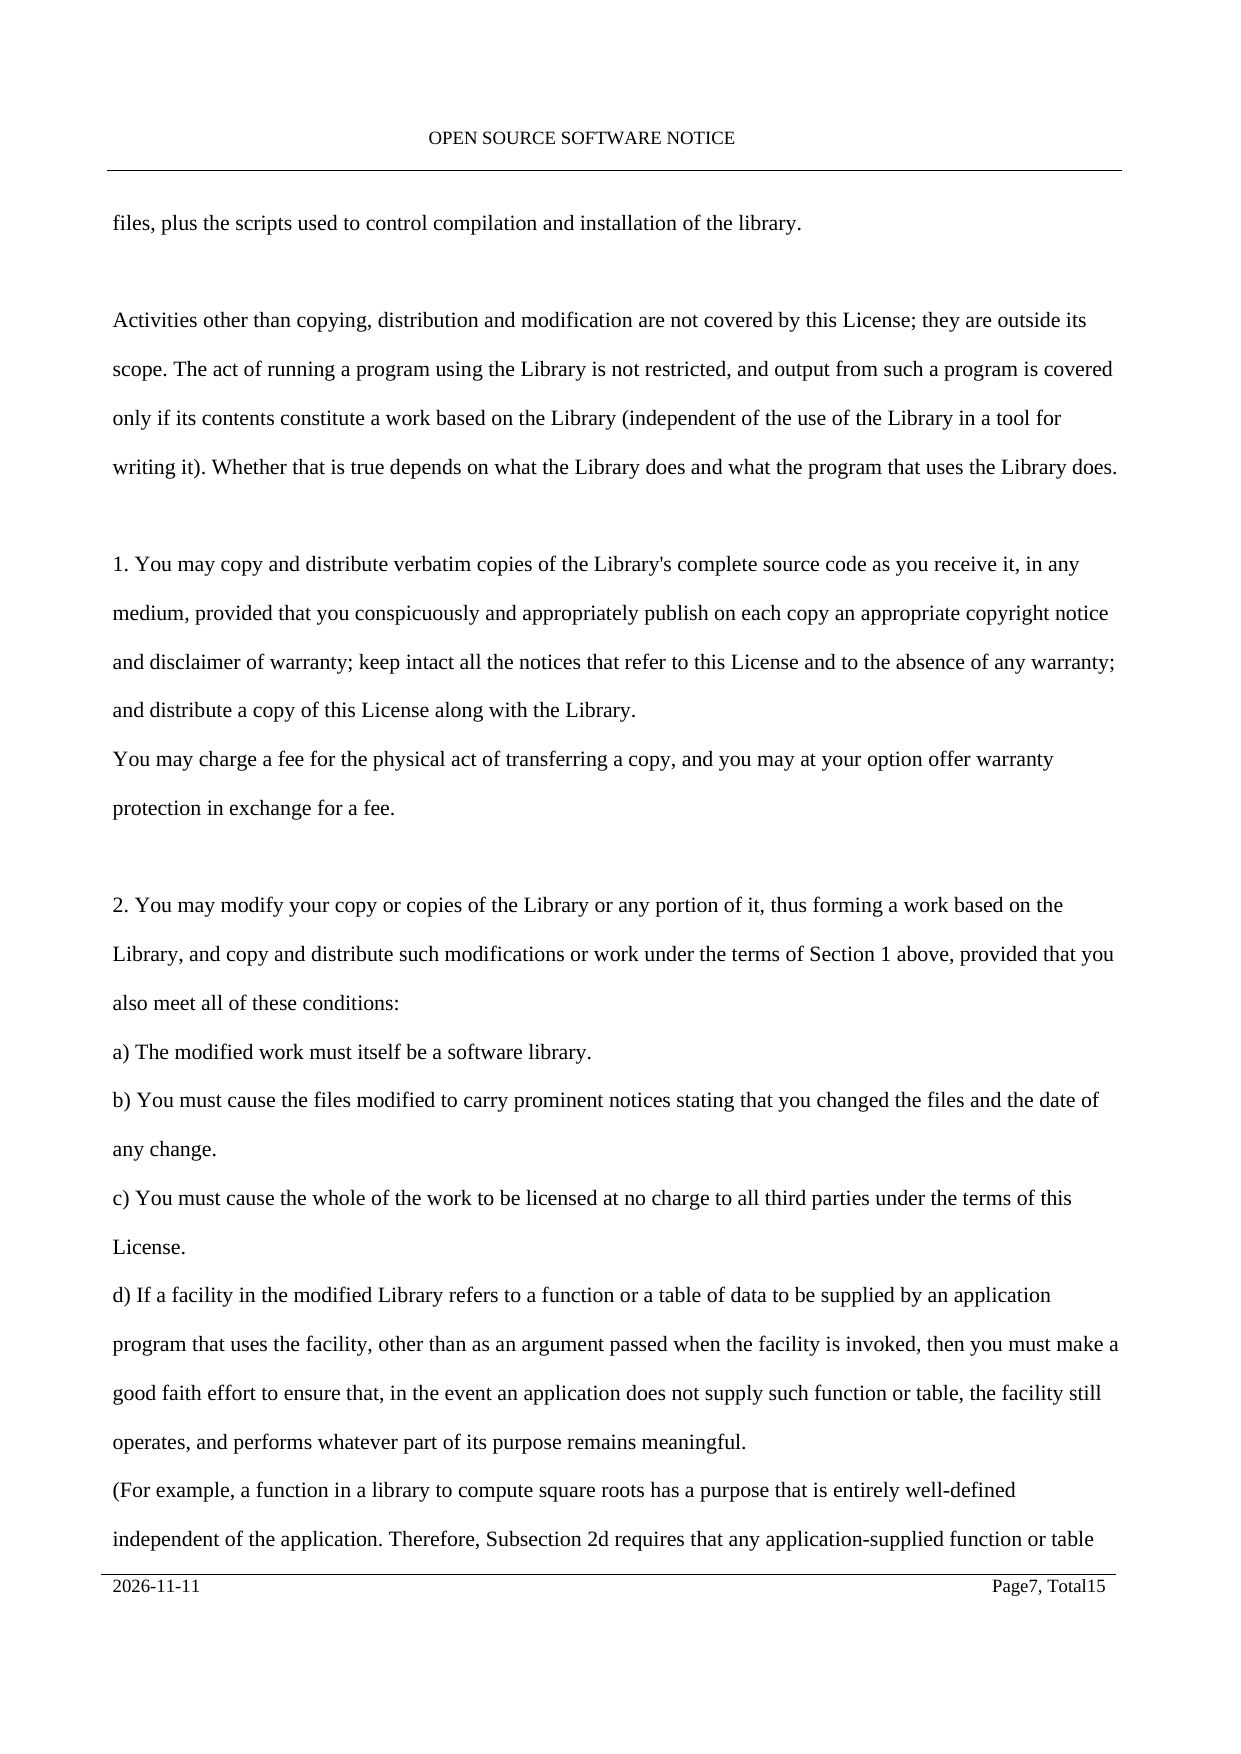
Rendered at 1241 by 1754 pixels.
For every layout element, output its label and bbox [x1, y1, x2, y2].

text [112, 206, 1128, 1555]
